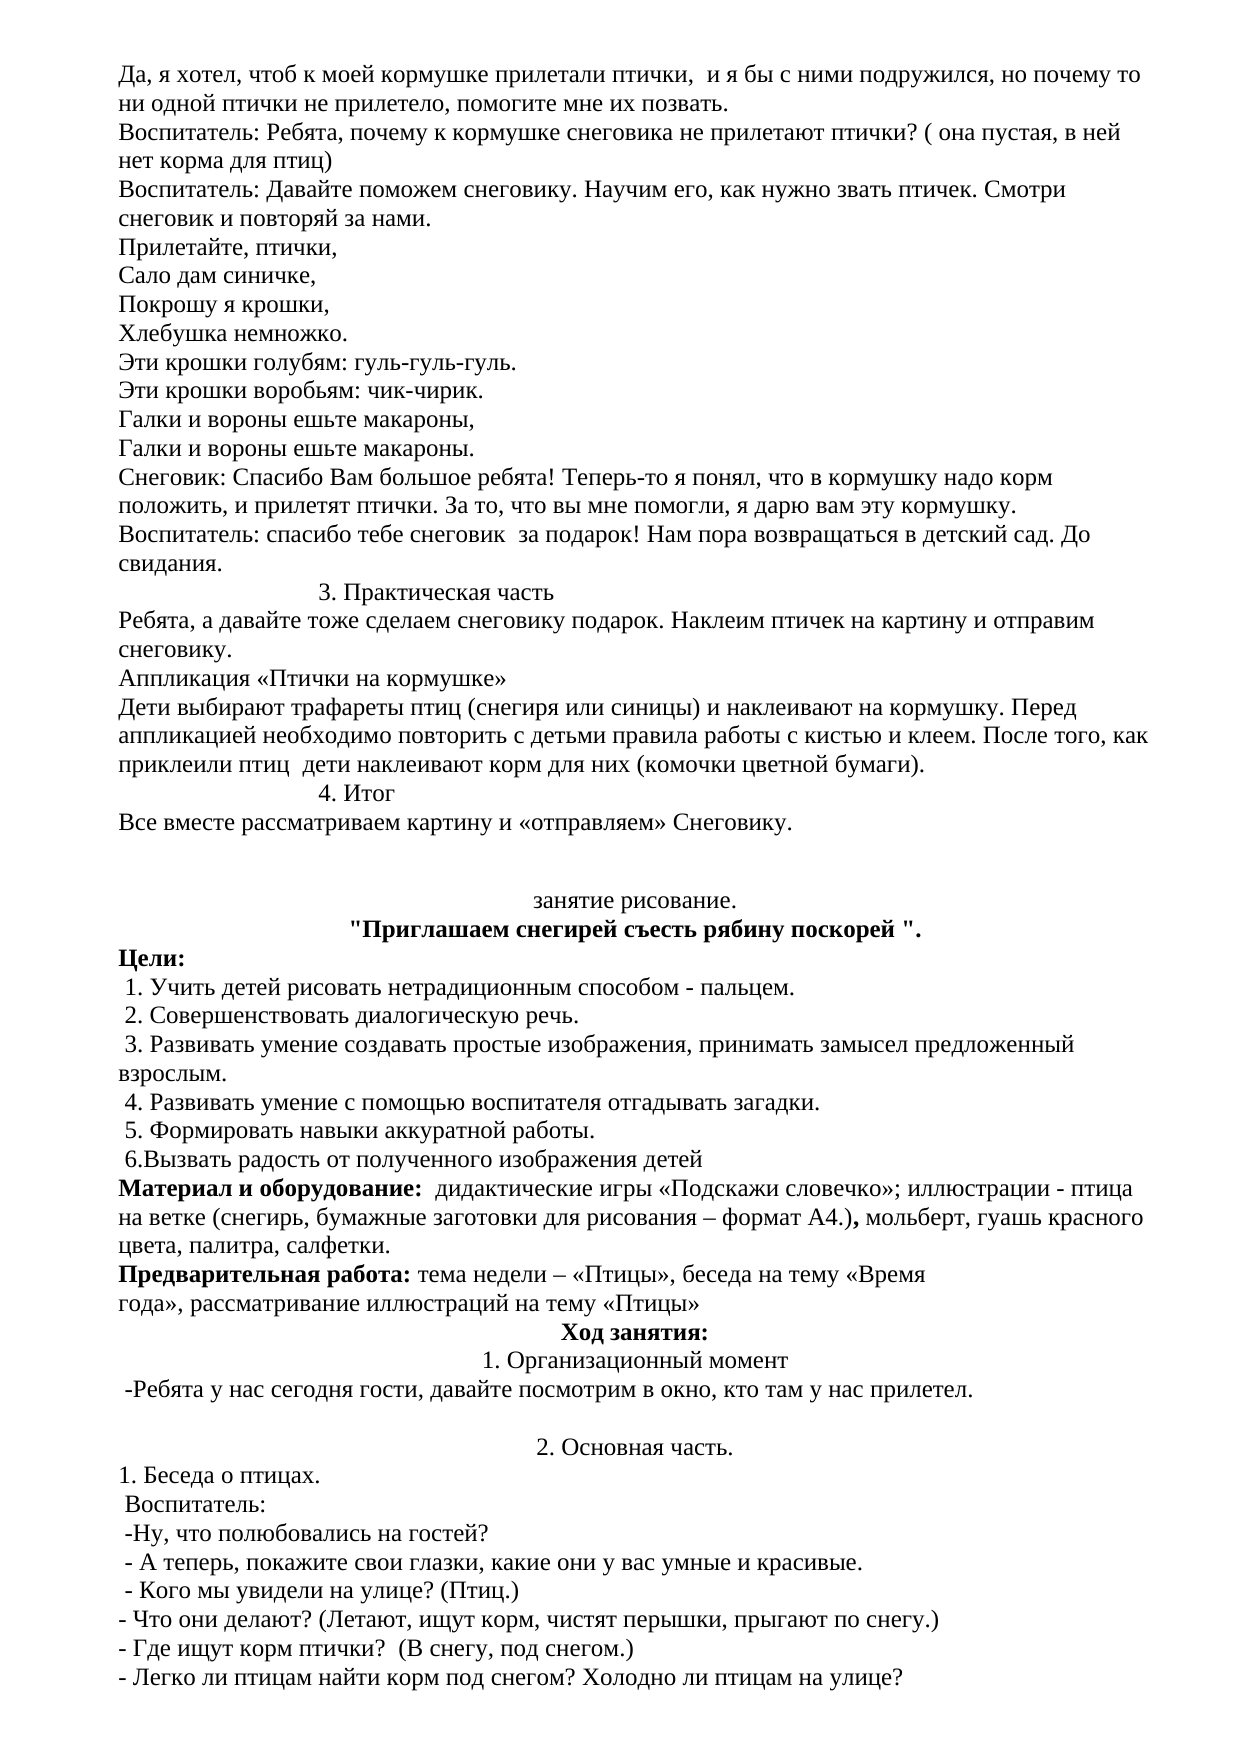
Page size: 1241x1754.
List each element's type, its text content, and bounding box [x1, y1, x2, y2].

text 3. Практическая часть [118, 577, 1152, 605]
text занятие рисование. [118, 885, 1152, 914]
text - Легко ли птицам найти корм под снегом? Холодно ли птицам на улице? [118, 1662, 1152, 1690]
text "Приглашаем снегирей съесть рябину поскорей ". [118, 914, 1152, 943]
text Дети выбирают трафареты птиц (снегиря или синицы) и наклеивают на кормушку. Перед аппликацией необходимо повторить с детьми правила работы с кистью и клеем. После того, как приклеили птиц дети наклеивают корм для них (комочки цветной бумаги). [118, 692, 1152, 778]
text Все вместе рассматриваем картину и «отправляем» Снеговику. [118, 807, 1152, 835]
text -Ребята у нас сегодня гости, давайте посмотрим в окно, кто там у нас прилетел. [118, 1374, 1152, 1403]
text Прилетайте, птички, [118, 232, 1152, 260]
text - А теперь, покажите свои глазки, какие они у вас умные и красивые. [118, 1547, 1152, 1575]
text Воспитатель: [118, 1489, 1152, 1518]
text 2. Совершенствовать диалогическую речь. [118, 1000, 1152, 1029]
text Эти крошки голубям: гуль-гуль-гуль. [118, 347, 1152, 375]
text 2. Основная часть. [118, 1432, 1152, 1460]
text 1. Организационный момент [118, 1345, 1152, 1374]
text 3. Развивать умение создавать простые изображения, принимать замысел предложенный взрослым. [118, 1029, 1152, 1087]
text Цели: [118, 943, 1152, 972]
text Хлебушка немножко. [118, 318, 1152, 347]
text Материал и оборудование: дидактические игры «Подскажи словечко»; иллюстрации - птица на ветке (снегирь, бумажные заготовки для рисования – формат А4.), мольберт, гуашь красного цвета, палитра, салфетки. [118, 1173, 1152, 1259]
text Предварительная работа: тема недели – «Птицы», беседа на тему «Время года», рассматривание иллюстраций на тему «Птицы» [118, 1259, 1152, 1317]
text 1. Беседа о птицах. [118, 1460, 1152, 1489]
text Снеговик: Спасибо Вам большое ребята! Теперь-то я понял, что в кормушку надо корм положить, и прилетят птички. За то, что вы мне помогли, я дарю вам эту кормушку. [118, 462, 1152, 519]
text Сало дам синичке, [118, 260, 1152, 289]
text Воспитатель: Ребята, почему к кормушке снеговика не прилетают птички? ( она пустая, в ней нет корма для птиц) [118, 117, 1152, 174]
text Ход занятия: [118, 1317, 1152, 1345]
text - Где ищут корм птички? (В снегу, под снегом.) [118, 1633, 1152, 1662]
text Галки и вороны ешьте макароны, [118, 404, 1152, 433]
text 5. Формировать навыки аккуратной работы. [118, 1115, 1152, 1144]
text Ребята, а давайте тоже сделаем снеговику подарок. Наклеим птичек на картину и отправим снеговику. [118, 605, 1152, 663]
text Галки и вороны ешьте макароны. [118, 433, 1152, 462]
text 4. Развивать умение с помощью воспитателя отгадывать загадки. [118, 1087, 1152, 1115]
text Аппликация «Птички на кормушке» [118, 663, 1152, 692]
text Да, я хотел, чтоб к моей кормушке прилетали птички, и я бы с ними подружился, но почему то ни одной птички не прилетело, помогите мне их позвать. [118, 59, 1152, 117]
text 6.Вызвать радость от полученного изображения детей [118, 1144, 1152, 1173]
text - Что они делают? (Летают, ищут корм, чистят перышки, прыгают по снегу.) [118, 1604, 1152, 1633]
text Воспитатель: спасибо тебе снеговик за подарок! Нам пора возвращаться в детский сад. До свидания. [118, 519, 1152, 577]
text Покрошу я крошки, [118, 289, 1152, 318]
text 1. Учить детей рисовать нетрадиционным способом - пальцем. [118, 972, 1152, 1000]
text -Ну, что полюбовались на гостей? [118, 1518, 1152, 1547]
text Воспитатель: Давайте поможем снеговику. Научим его, как нужно звать птичек. Смотри снеговик и повторяй за нами. [118, 174, 1152, 232]
text Эти крошки воробьям: чик-чирик. [118, 375, 1152, 404]
text - Кого мы увидели на улице? (Птиц.) [118, 1575, 1152, 1604]
text 4. Итог [118, 778, 1152, 807]
